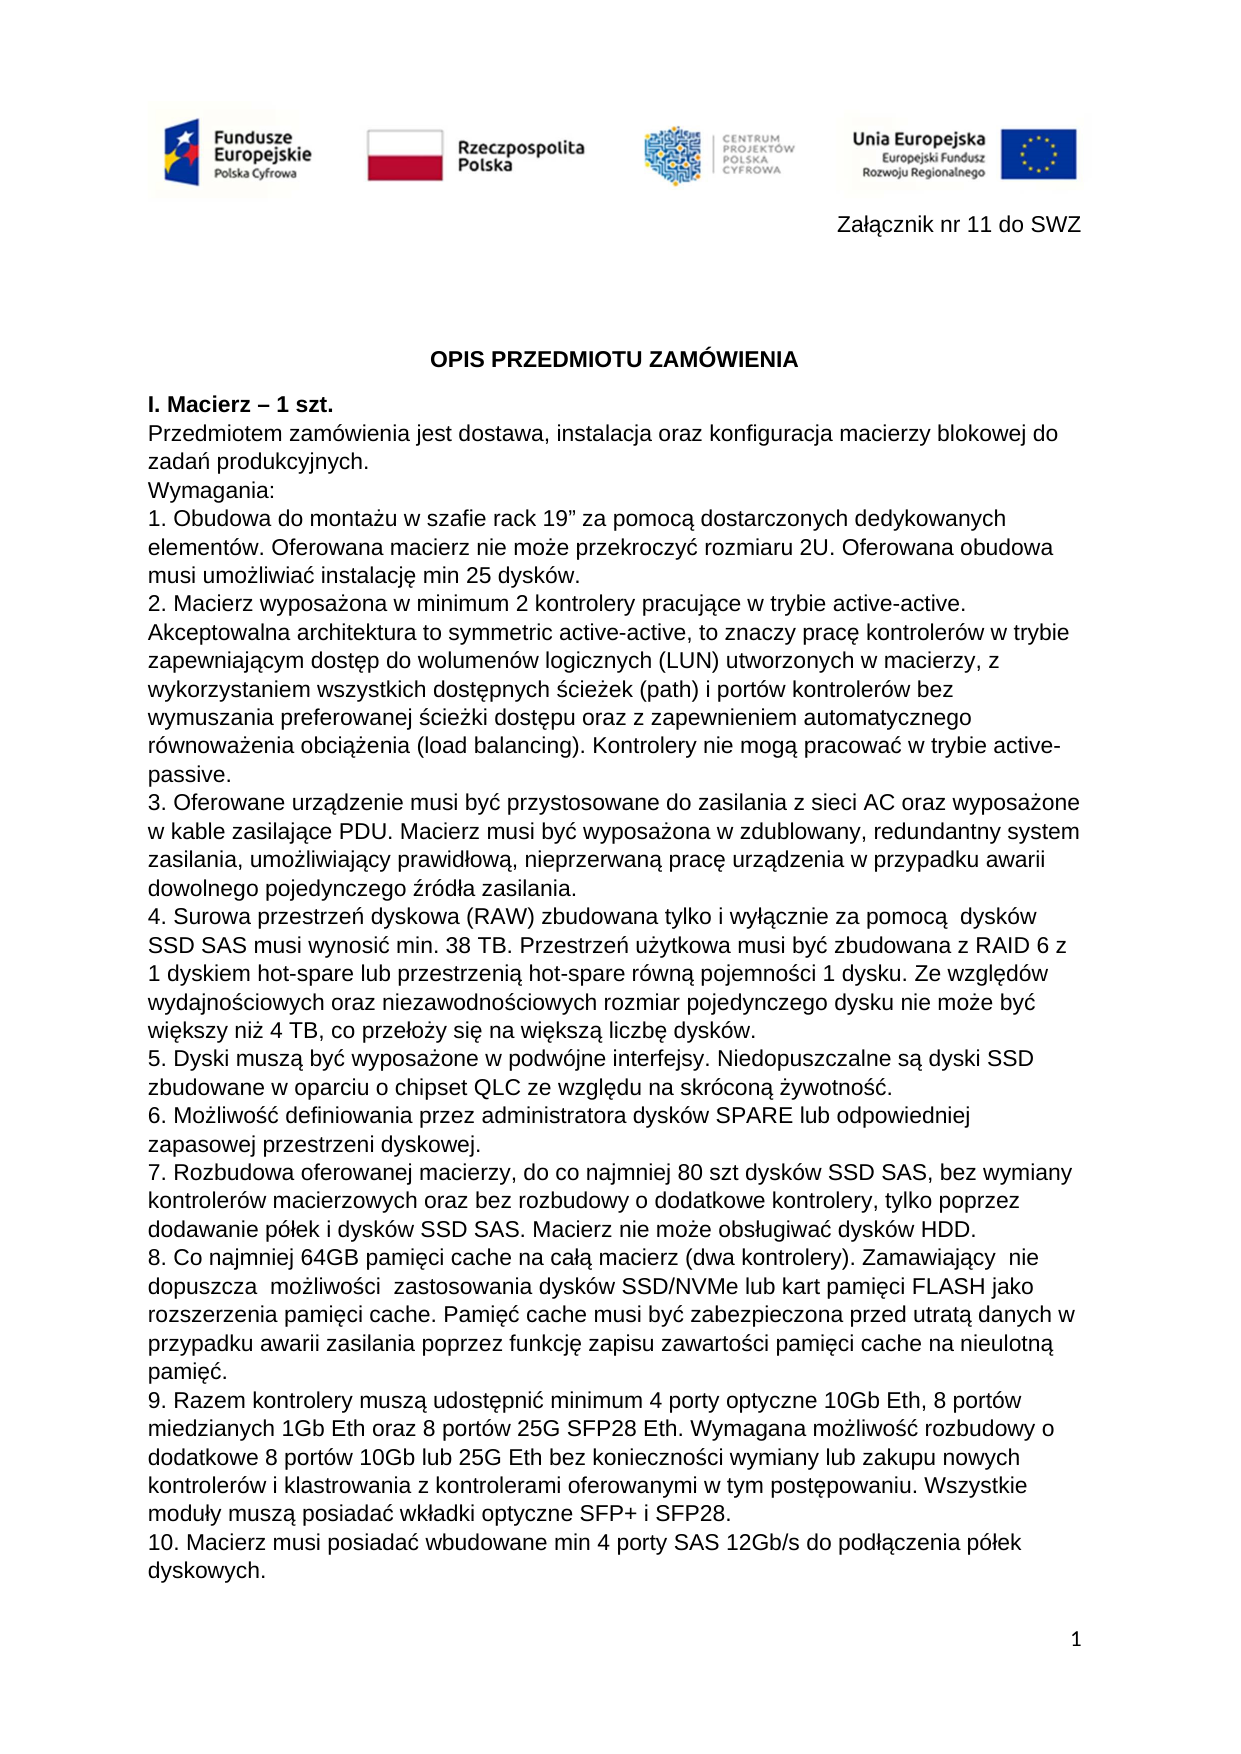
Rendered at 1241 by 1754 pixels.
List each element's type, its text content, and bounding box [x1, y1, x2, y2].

text 2. Macierz wyposażona w minimum 2 kontrolery pracujące w trybie active-active. Akceptowalna architektura to symmetric active-active, to znaczy pracę kontrolerów w trybie zapewniającym dostęp do wolumenów logicznych (LUN) utworzonych w macierzy, z wykorzystaniem wszystkich dostępnych ścieżek (path) i portów kontrolerów bez wymuszania preferowanej ścieżki dostępu oraz z zapewnieniem automatycznego równoważenia obciążenia (load balancing). Kontrolery nie mogą pracować w trybie active-passive. [148, 590, 1081, 787]
text Wymagania: [148, 477, 1081, 503]
text Załącznik nr 11 do SWZ [148, 148, 1081, 237]
text 9. Razem kontrolery muszą udostępnić minimum 4 porty optyczne 10Gb Eth, 8 portów miedzianych 1Gb Eth oraz 8 portów 25G SFP28 Eth. Wymagana możliwość rozbudowy o dodatkowe 8 portów 10Gb lub 25G Eth bez konieczności wymiany lub zakupu nowych kontrolerów i klastrowania z kontrolerami oferowanymi w tym postępowaniu. Wszystkie moduły muszą posiadać wkładki optyczne SFP+ i SFP28. [148, 1387, 1081, 1527]
text 3. Oferowane urządzenie musi być przystosowane do zasilania z sieci AC oraz wyposażone w kable zasilające PDU. Macierz musi być wyposażona w zdublowany, redundantny system zasilania, umożliwiający prawidłową, nieprzerwaną pracę urządzenia w przypadku awarii dowolnego pojedynczego źródła zasilania. [148, 789, 1081, 901]
text 1. Obudowa do montażu w szafie rack 19” za pomocą dostarczonych dedykowanych elementów. Oferowana macierz nie może przekroczyć rozmiaru 2U. Oferowana obudowa musi umożliwiać instalację min 25 dysków. [148, 505, 1081, 588]
text 10. Macierz musi posiadać wbudowane min 4 porty SAS 12Gb/s do podłączenia półek dyskowych. [148, 1529, 1081, 1583]
text 8. Co najmniej 64GB pamięci cache na całą macierz (dwa kontrolery). Zamawiający nie dopuszcza możliwości zastosowania dysków SSD/NVMe lub kart pamięci FLASH jako rozszerzenia pamięci cache. Pamięć cache musi być zabezpieczona przed utratą danych w przypadku awarii zasilania poprzez funkcję zapisu zawartości pamięci cache na nieulotną pamięć. [148, 1244, 1081, 1384]
text 6. Możliwość definiowania przez administratora dysków SPARE lub odpowiedniej zapasowej przestrzeni dyskowej. [148, 1102, 1081, 1157]
picture [147, 101, 1093, 209]
text Przedmiotem zamówienia jest dostawa, instalacja oraz konfiguracja macierzy blokowej do zadań produkcyjnych. [148, 420, 1081, 474]
text 5. Dyski muszą być wyposażone w podwójne interfejsy. Niedopuszczalne są dyski SSD zbudowane w oparciu o chipset QLC ze względu na skróconą żywotność. [148, 1045, 1081, 1100]
text I. Macierz – 1 szt. [148, 391, 1081, 418]
text OPIS PRZEDMIOTU ZAMÓWIENIA [148, 346, 1081, 372]
text 4. Surowa przestrzeń dyskowa (RAW) zbudowana tylko i wyłącznie za pomocą dysków SSD SAS musi wynosić min. 38 TB. Przestrzeń użytkowa musi być zbudowana z RAID 6 z 1 dyskiem hot-spare lub przestrzenią hot-spare równą pojemności 1 dysku. Ze względów wydajnościowych oraz niezawodnościowych rozmiar pojedynczego dysku nie może być większy niż 4 TB, co przełoży się na większą liczbę dysków. [148, 903, 1081, 1043]
text 7. Rozbudowa oferowanej macierzy, do co najmniej 80 szt dysków SSD SAS, bez wymiany kontrolerów macierzowych oraz bez rozbudowy o dodatkowe kontrolery, tylko poprzez dodawanie półek i dysków SSD SAS. Macierz nie może obsługiwać dysków HDD. [148, 1159, 1081, 1242]
